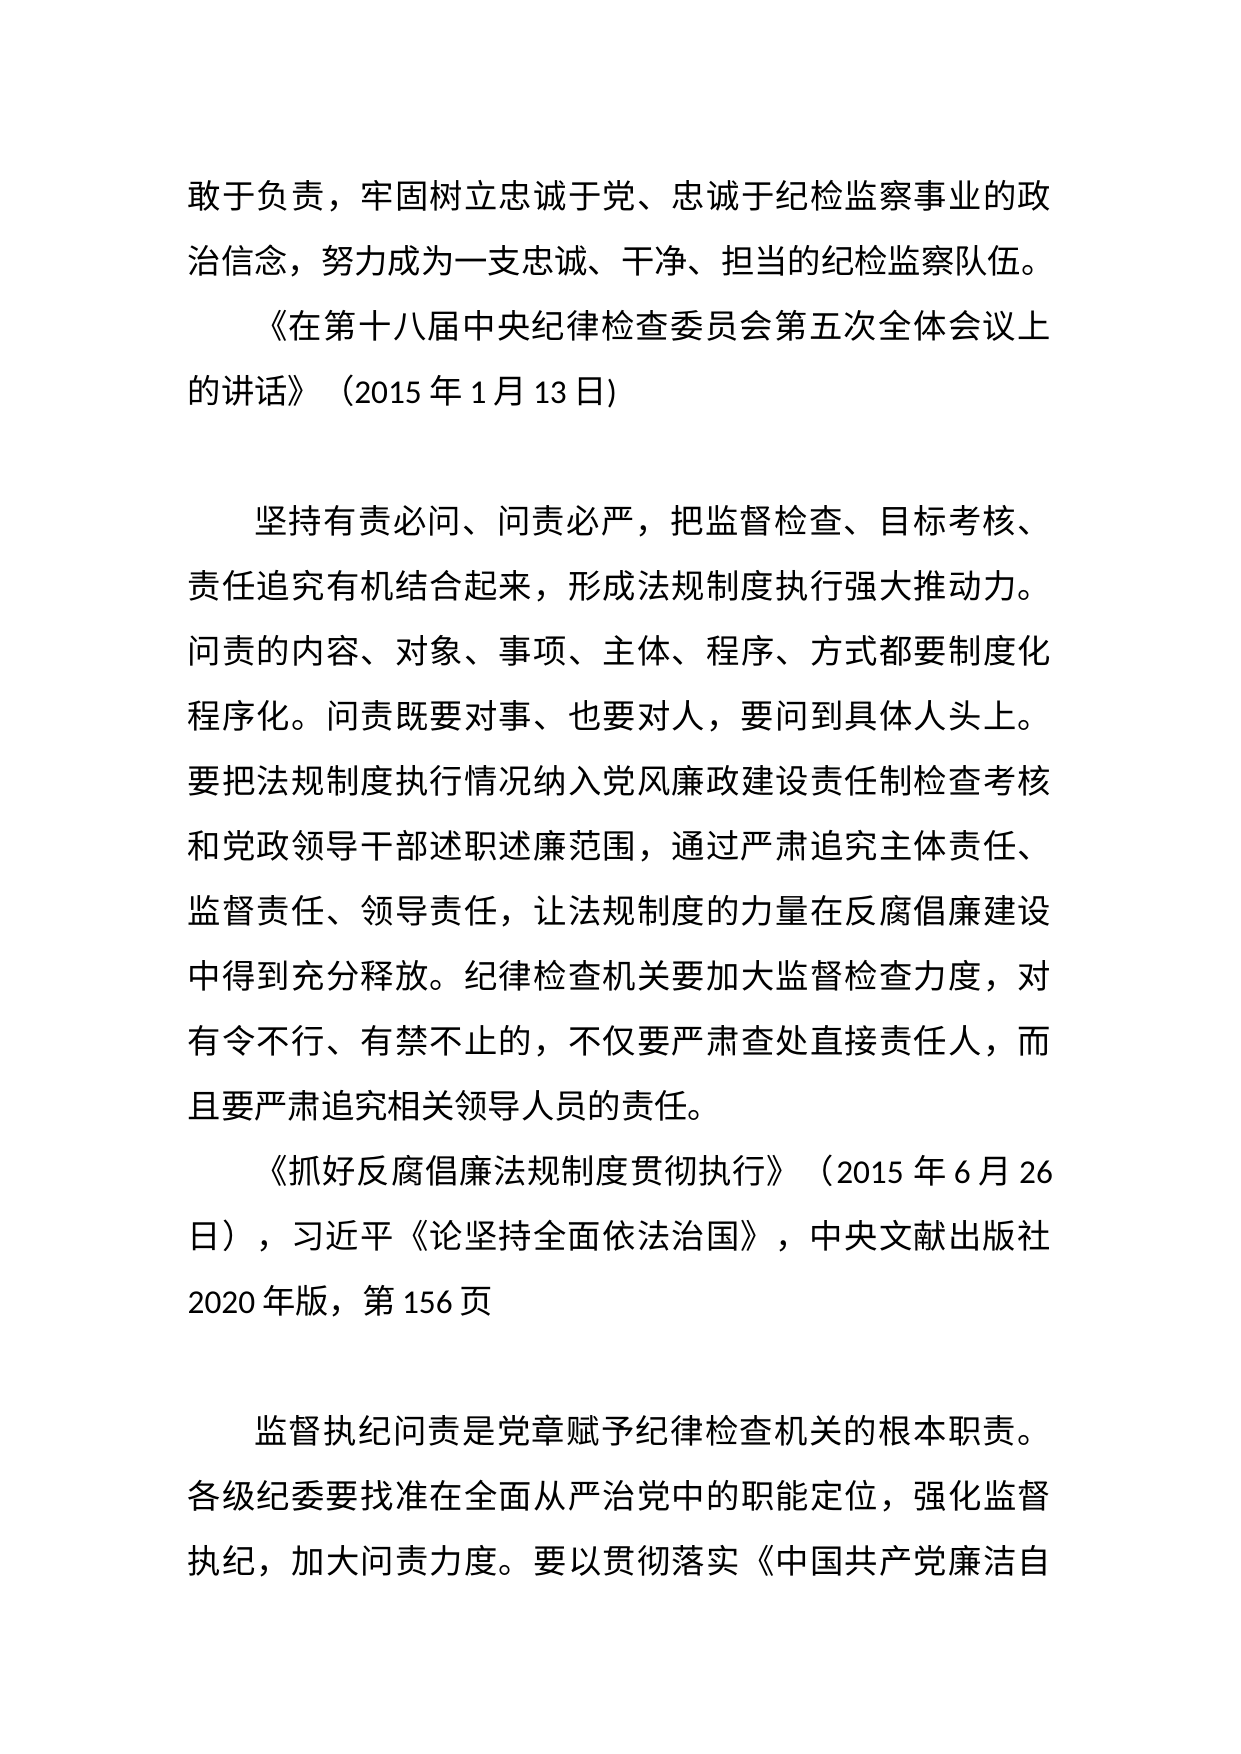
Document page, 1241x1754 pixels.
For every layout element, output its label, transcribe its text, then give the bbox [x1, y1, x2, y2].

text 《在第十八届中央纪律检查委员会第五次全体会议上的讲话》（2015 年1月13日) [187, 292, 1053, 422]
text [187, 162, 1053, 292]
text 坚持有责必问、问责必严，把监督检查、目标考核、责任追究有机结合起来，形成法规制度执行强大推动力。问责的内容、对象、事项、主体、程序、方式都要制度化、程序化。问责既要对事、也要对人，要问到具体人头上。要把法规制度执行情况纳入党风廉政建设责任制检查考核和党政领导干部述职述廉范围，通过严肃追究主体责任、监督责任、领导责任，让法规制度的力量在反腐倡廉建设中得到充分释放。纪律检查机关要加大监督检查力度，对有令不行、有禁不止的，不仅要严肃查处直接责任人，而且要严肃追究相关领导人员的责任。 [187, 487, 1053, 1137]
text 《抓好反腐倡廉法规制度贯彻执行》（2015 年6月26日），习近平《论坚持全面依法治国》，中央文献出版社2020年版，第156页 [187, 1137, 1053, 1332]
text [187, 1397, 1053, 1592]
